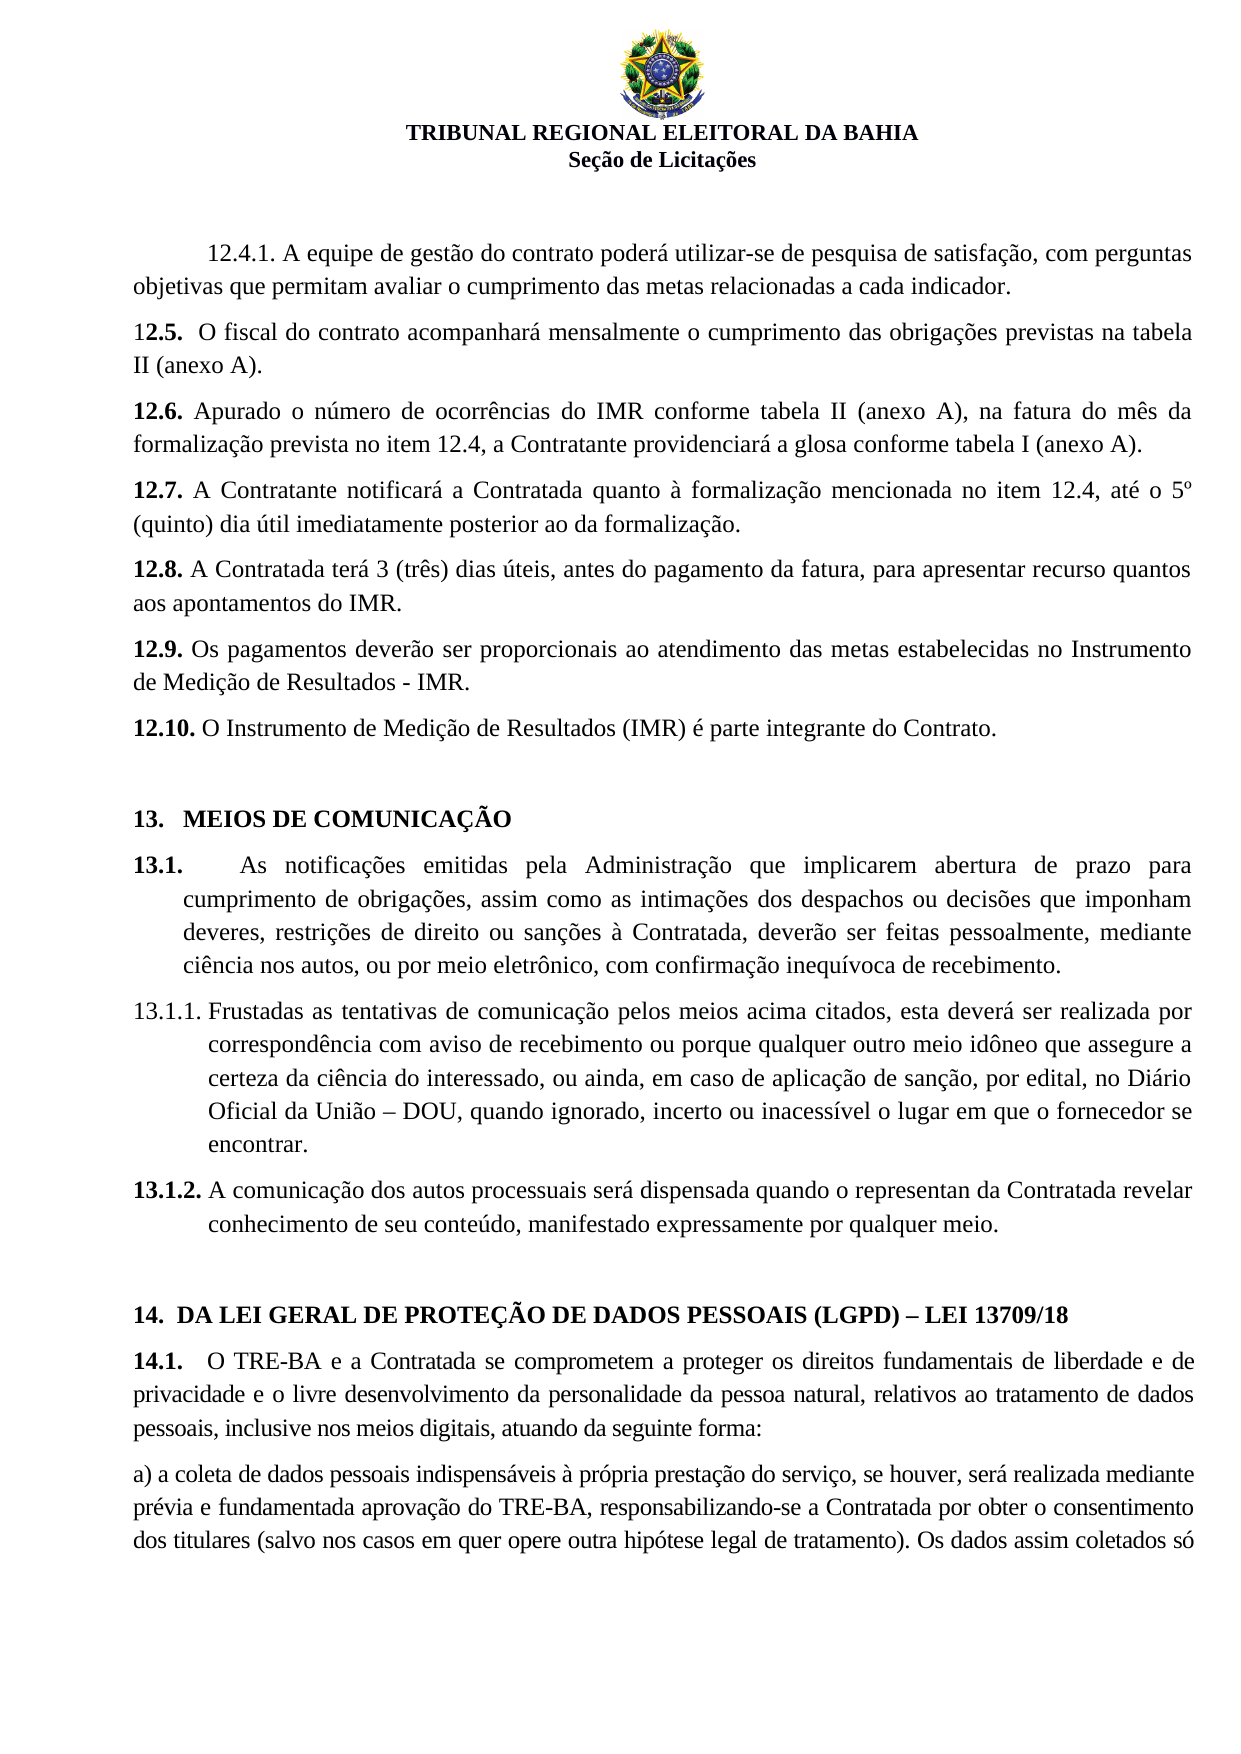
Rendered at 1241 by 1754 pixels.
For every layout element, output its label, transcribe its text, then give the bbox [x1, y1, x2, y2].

list Frustadas as tentativas de comunicação pelos meios acima citados, esta deverá ser realizada por correspondência com aviso de recebimento ou porque qualquer outro meio idôneo que assegure a certeza da ciência do interessado, ou ainda, em caso de aplicação de sanção, por edital, no Diário Oficial da União – DOU, quando ignorado, incerto ou inacessível o lugar em que o fornecedor se encontrar. [133, 993, 1193, 1159]
text 12.4.1. A equipe de gestão do contrato poderá utilizar-se de pesquisa de satisfação, com perguntas objetivas que permitam avaliar o cumprimento das metas relacionadas a cada indicador. [133, 234, 1193, 301]
text 14.1. O TRE-BA e a Contratada se comprometem a proteger os direitos fundamentais de liberdade e de privacidade e o livre desenvolvimento da personalidade da pessoa natural, relativos ao tratamento de dados pessoais, inclusive nos meios digitais, atuando da seguinte forma: [133, 1343, 1196, 1443]
text 12.5. O fiscal do contrato acompanhará mensalmente o cumprimento das obrigações previstas na tabela II (anexo A). [133, 314, 1193, 380]
list A comunicação dos autos processuais será dispensada quando o representan da Contratada revelar conhecimento de seu conteúdo, manifestado expressamente por qualquer meio. [133, 1172, 1193, 1239]
list MEIOS DE COMUNICAÇÃO [133, 801, 1196, 834]
text 14. DA LEI GERAL DE PROTEÇÃO DE DADOS PESSOAIS (LGPD) – LEI 13709/18 [133, 1297, 1193, 1330]
text 12.7. A Contratante notificará a Contratada quanto à formalização mencionada no item 12.4, até o 5º (quinto) dia útil imediatamente posterior ao da formalização. [133, 472, 1193, 539]
list As notificações emitidas pela Administração que implicarem abertura de prazo para cumprimento de obrigações, assim como as intimações dos despachos ou decisões que imponham deveres, restrições de direito ou sanções à Contratada, deverão ser feitas pessoalmente, mediante ciência nos autos, ou por meio eletrônico, com confirmação inequívoca de recebimento. [133, 847, 1193, 980]
text 12.6. Apurado o número de ocorrências do IMR conforme tabela II (anexo A), na fatura do mês da formalização prevista no item 12.4, a Contratante providenciará a glosa conforme tabela I (anexo A). [133, 393, 1193, 459]
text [133, 1455, 1196, 1555]
text 12.8. A Contratada terá 3 (três) dias úteis, antes do pagamento da fatura, para apresentar recurso quantos aos apontamentos do IMR. [133, 551, 1193, 618]
text 12.10. O Instrumento de Medição de Resultados (IMR) é parte integrante do Contrato. [133, 709, 1193, 743]
text 12.9. Os pagamentos deverão ser proporcionais ao atendimento das metas estabelecidas no Instrumento de Medição de Resultados - IMR. [133, 630, 1193, 697]
